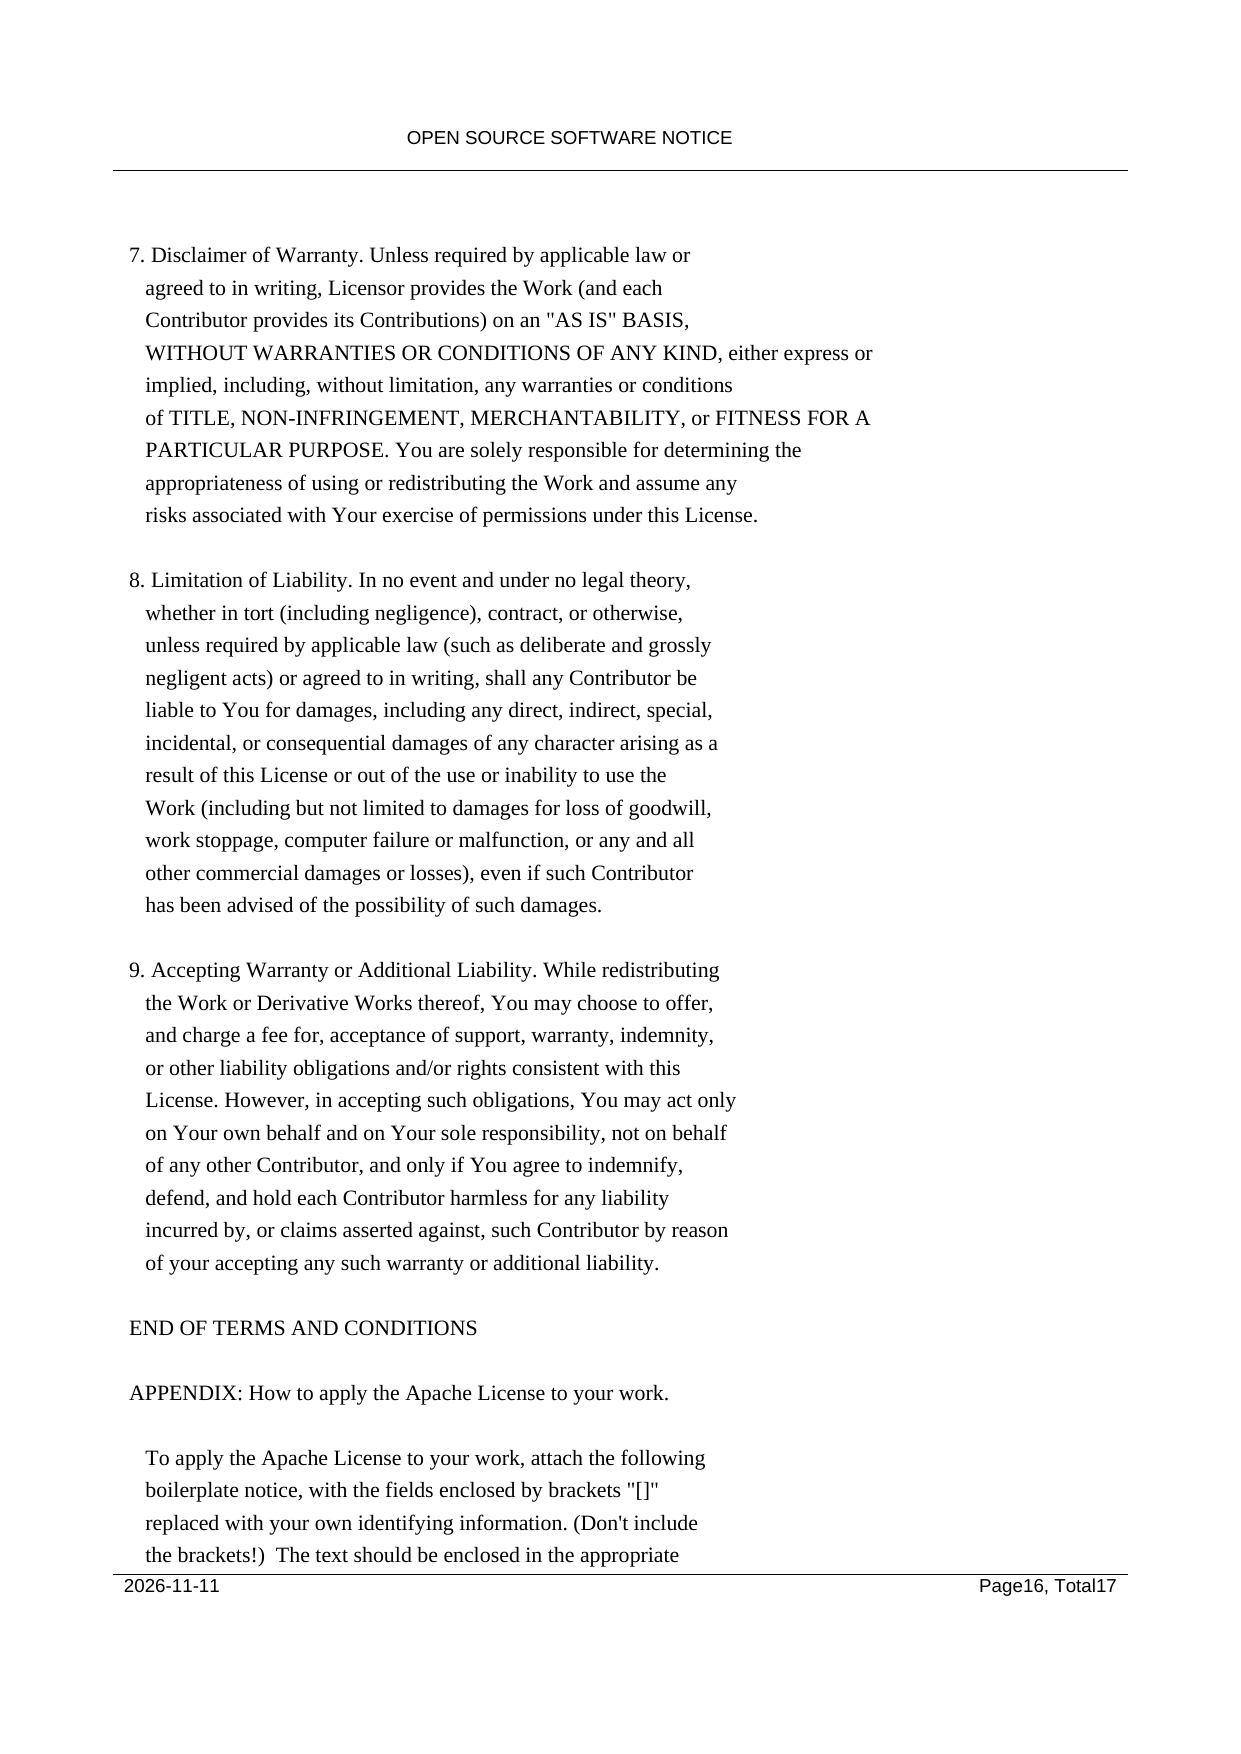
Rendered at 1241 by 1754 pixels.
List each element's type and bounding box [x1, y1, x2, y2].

text [112, 206, 1128, 1571]
